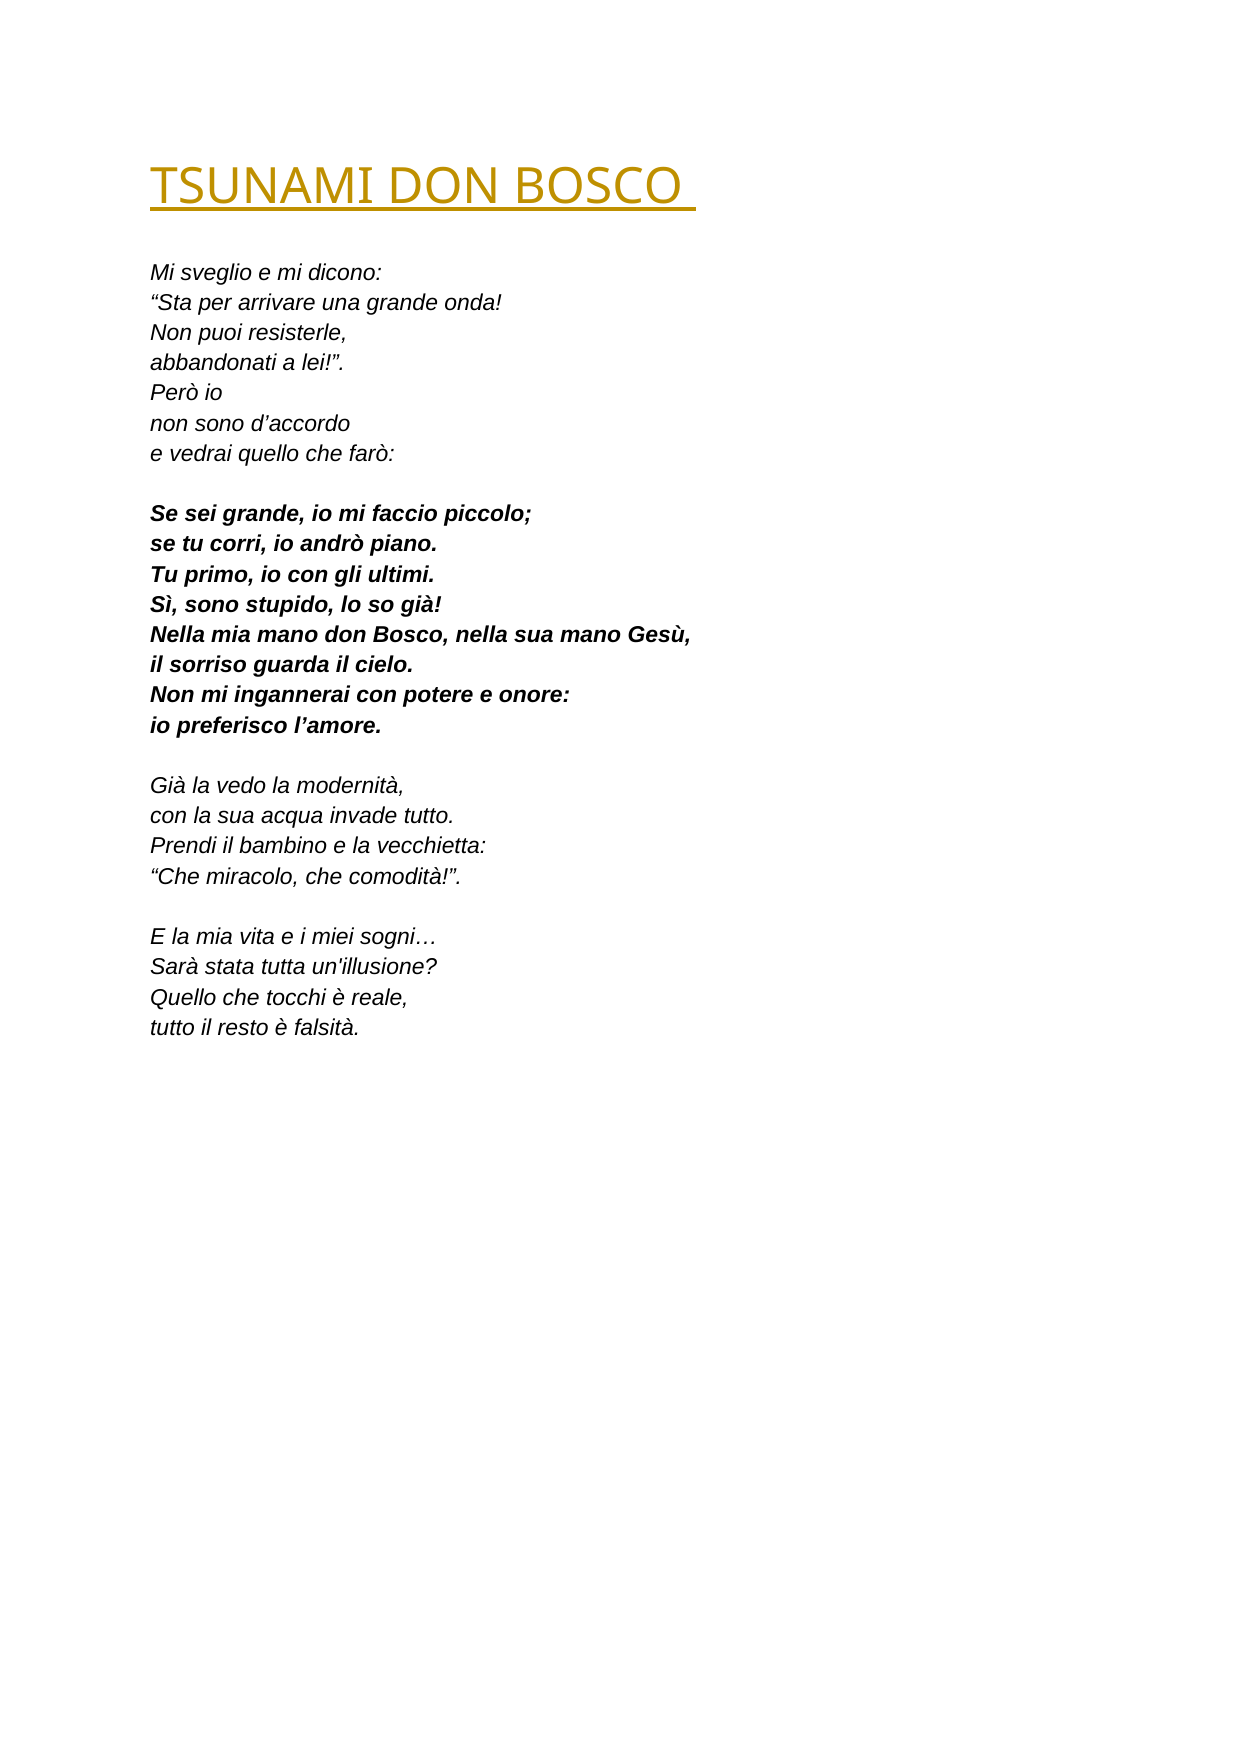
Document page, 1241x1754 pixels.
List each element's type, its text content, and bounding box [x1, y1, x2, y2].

text non sono d’accordo [150, 409, 1090, 436]
text Sì, sono stupido, lo so già! [150, 591, 1090, 617]
text “Che miracolo, che comodità!”. [150, 863, 1090, 889]
text abbandonati a lei!”. [150, 349, 1090, 376]
text TSUNAMI DON BOSCO [150, 150, 1090, 218]
text “Sta per arrivare una grande onda! [150, 289, 1090, 315]
text Però io [150, 379, 1090, 406]
text Non puoi resisterle, [150, 319, 1090, 345]
text se tu corri, io andrò piano. [150, 530, 1090, 557]
text e vedrai quello che farò: [150, 440, 1090, 466]
text Prendi il bambino e la vecchietta: [150, 832, 1090, 859]
text Mi sveglio e mi dicono: [150, 258, 1090, 285]
text Sarà stata tutta un'illusione? [150, 953, 1090, 980]
text Se sei grande, io mi faccio piccolo; [150, 500, 1090, 527]
text io preferisco l’amore. [150, 712, 1090, 738]
text Quello che tocchi è reale, [150, 983, 1090, 1010]
text Tu primo, io con gli ultimi. [150, 561, 1090, 587]
text con la sua acqua invade tutto. [150, 802, 1090, 829]
text il sorriso guarda il cielo. [150, 651, 1090, 678]
text Già la vedo la modernità, [150, 772, 1090, 798]
text tutto il resto è falsità. [150, 1014, 1090, 1040]
text Nella mia mano don Bosco, nella sua mano Gesù, [150, 621, 1090, 647]
text Non mi ingannerai con potere e onore: [150, 681, 1090, 708]
text E la mia vita e i miei sogni… [150, 923, 1090, 949]
